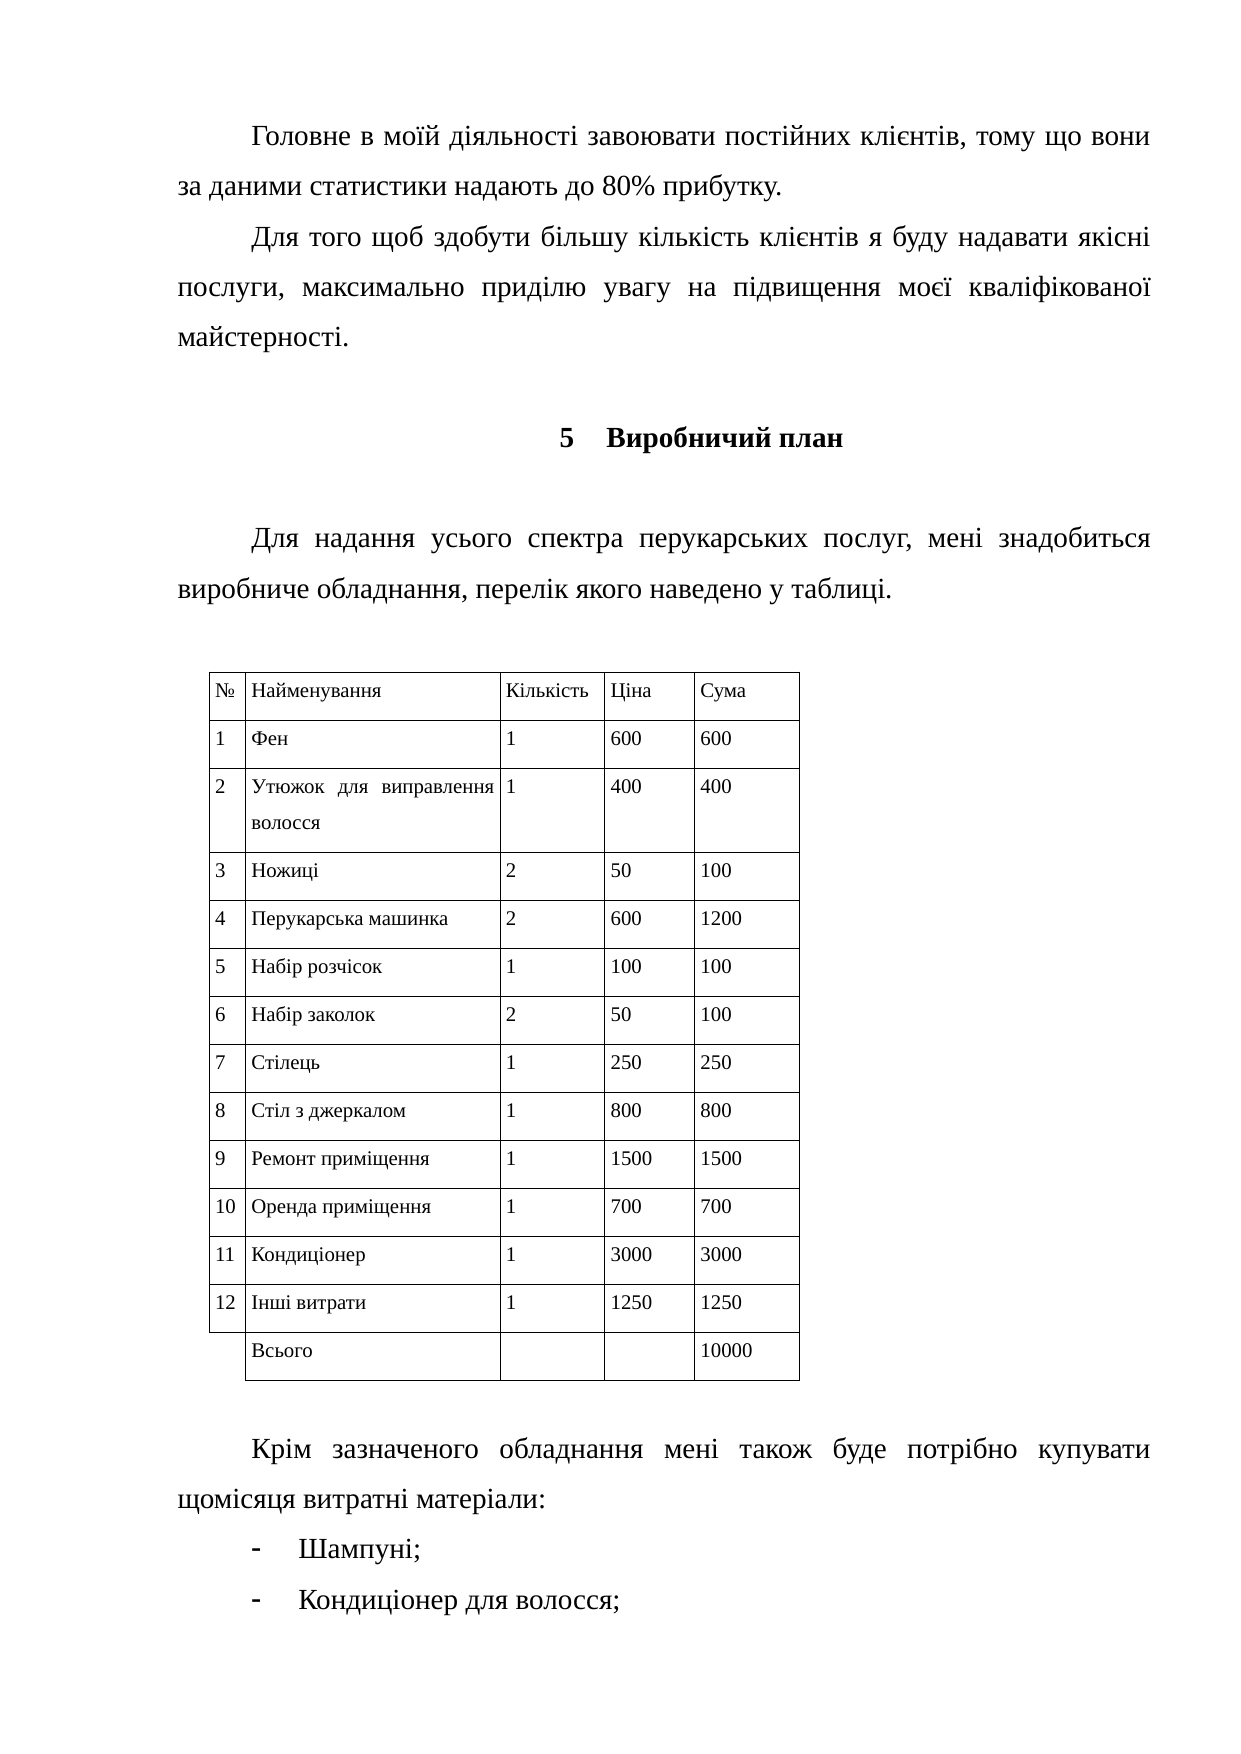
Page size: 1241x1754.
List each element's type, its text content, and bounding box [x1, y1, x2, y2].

table_cell 12 [210, 1285, 245, 1332]
table_cell Оренда приміщення [246, 1189, 500, 1236]
table_cell [605, 1333, 694, 1380]
table_header Сума [695, 673, 799, 719]
table_cell 100 [695, 853, 799, 900]
table_cell Набір заколок [246, 997, 500, 1044]
table_cell 600 [695, 721, 799, 768]
table_cell Набір розчісок [246, 949, 500, 996]
text Крім зазначеного обладнання мені також буде потрібно купувати щомісяця витратні матеріали: [177, 1431, 1152, 1514]
table_cell Ремонт приміщення [246, 1141, 500, 1188]
table_cell Стілець [246, 1045, 500, 1092]
table_cell 1 [501, 1237, 604, 1284]
text Головне в моїй діяльності завоювати постійних клієнтів, тому що вони за даними статистики надають до 80% прибутку. [177, 118, 1152, 202]
table_cell 1 [501, 1093, 604, 1140]
table_cell 2 [210, 769, 245, 852]
table_cell 10 [210, 1189, 245, 1236]
table_cell 6 [210, 997, 245, 1044]
table_cell 8 [210, 1093, 245, 1140]
table_cell Всього [246, 1333, 500, 1380]
table_cell 600 [605, 901, 694, 948]
table_cell 50 [605, 853, 694, 900]
text Для надання усього спектра перукарських послуг, мені знадобиться виробниче обладнання, перелік якого наведено у таблиці. [177, 521, 1152, 604]
table_cell Перукарська машинка [246, 901, 500, 948]
list Кондиціонер для волосся; [177, 1582, 1152, 1615]
table_cell 100 [695, 997, 799, 1044]
table_cell 100 [695, 949, 799, 996]
table_header Кількість [501, 673, 604, 719]
table_cell Ножиці [246, 853, 500, 900]
table_cell 1250 [605, 1285, 694, 1332]
table_cell 1500 [695, 1141, 799, 1188]
table_cell 100 [605, 949, 694, 996]
table_cell 400 [605, 769, 694, 852]
table_cell 2 [501, 997, 604, 1044]
table_cell 4 [210, 901, 245, 948]
table_cell 1 [501, 1285, 604, 1332]
table_header № [210, 673, 245, 719]
table_cell 3000 [695, 1237, 799, 1284]
table_cell 10000 [695, 1333, 799, 1380]
table_cell Фен [246, 721, 500, 768]
table_cell Інші витрати [246, 1285, 500, 1332]
table_cell 700 [605, 1189, 694, 1236]
table_cell 1 [501, 769, 604, 852]
table_cell 1500 [605, 1141, 694, 1188]
table_cell 700 [695, 1189, 799, 1236]
table_cell 600 [605, 721, 694, 768]
table_cell 1 [210, 721, 245, 768]
table_cell 1200 [695, 901, 799, 948]
table_cell 250 [605, 1045, 694, 1092]
table_cell Кондиціонер [246, 1237, 500, 1284]
table_cell 5 [210, 949, 245, 996]
table_cell 2 [501, 901, 604, 948]
table_cell 1 [501, 949, 604, 996]
table_cell 1 [501, 1045, 604, 1092]
table_cell Стіл з джеркалом [246, 1093, 500, 1140]
table_cell 800 [695, 1093, 799, 1140]
table_cell 9 [210, 1141, 245, 1188]
table_cell Утюжок для виправлення волосся [246, 769, 500, 852]
list Виробничий план [177, 420, 1152, 453]
table_cell 250 [695, 1045, 799, 1092]
table_cell 800 [605, 1093, 694, 1140]
text Для того щоб здобути більшу кількість клієнтів я буду надавати якісні послуги, максимально приділю увагу на підвищення моєї кваліфікованої майстерності. [177, 219, 1152, 353]
table_cell [501, 1333, 604, 1380]
table_cell 400 [695, 769, 799, 852]
table_cell 2 [501, 853, 604, 900]
table_cell 50 [605, 997, 694, 1044]
table_cell 1 [501, 1141, 604, 1188]
table_cell 1250 [695, 1285, 799, 1332]
table_cell 11 [210, 1237, 245, 1284]
table_cell 3000 [605, 1237, 694, 1284]
list Шампуні; [177, 1531, 1152, 1565]
table_cell 7 [210, 1045, 245, 1092]
table_cell 1 [501, 721, 604, 768]
table_cell 3 [210, 853, 245, 900]
table_header Найменування [246, 673, 500, 719]
table_header Ціна [605, 673, 694, 719]
table_cell 1 [501, 1189, 604, 1236]
